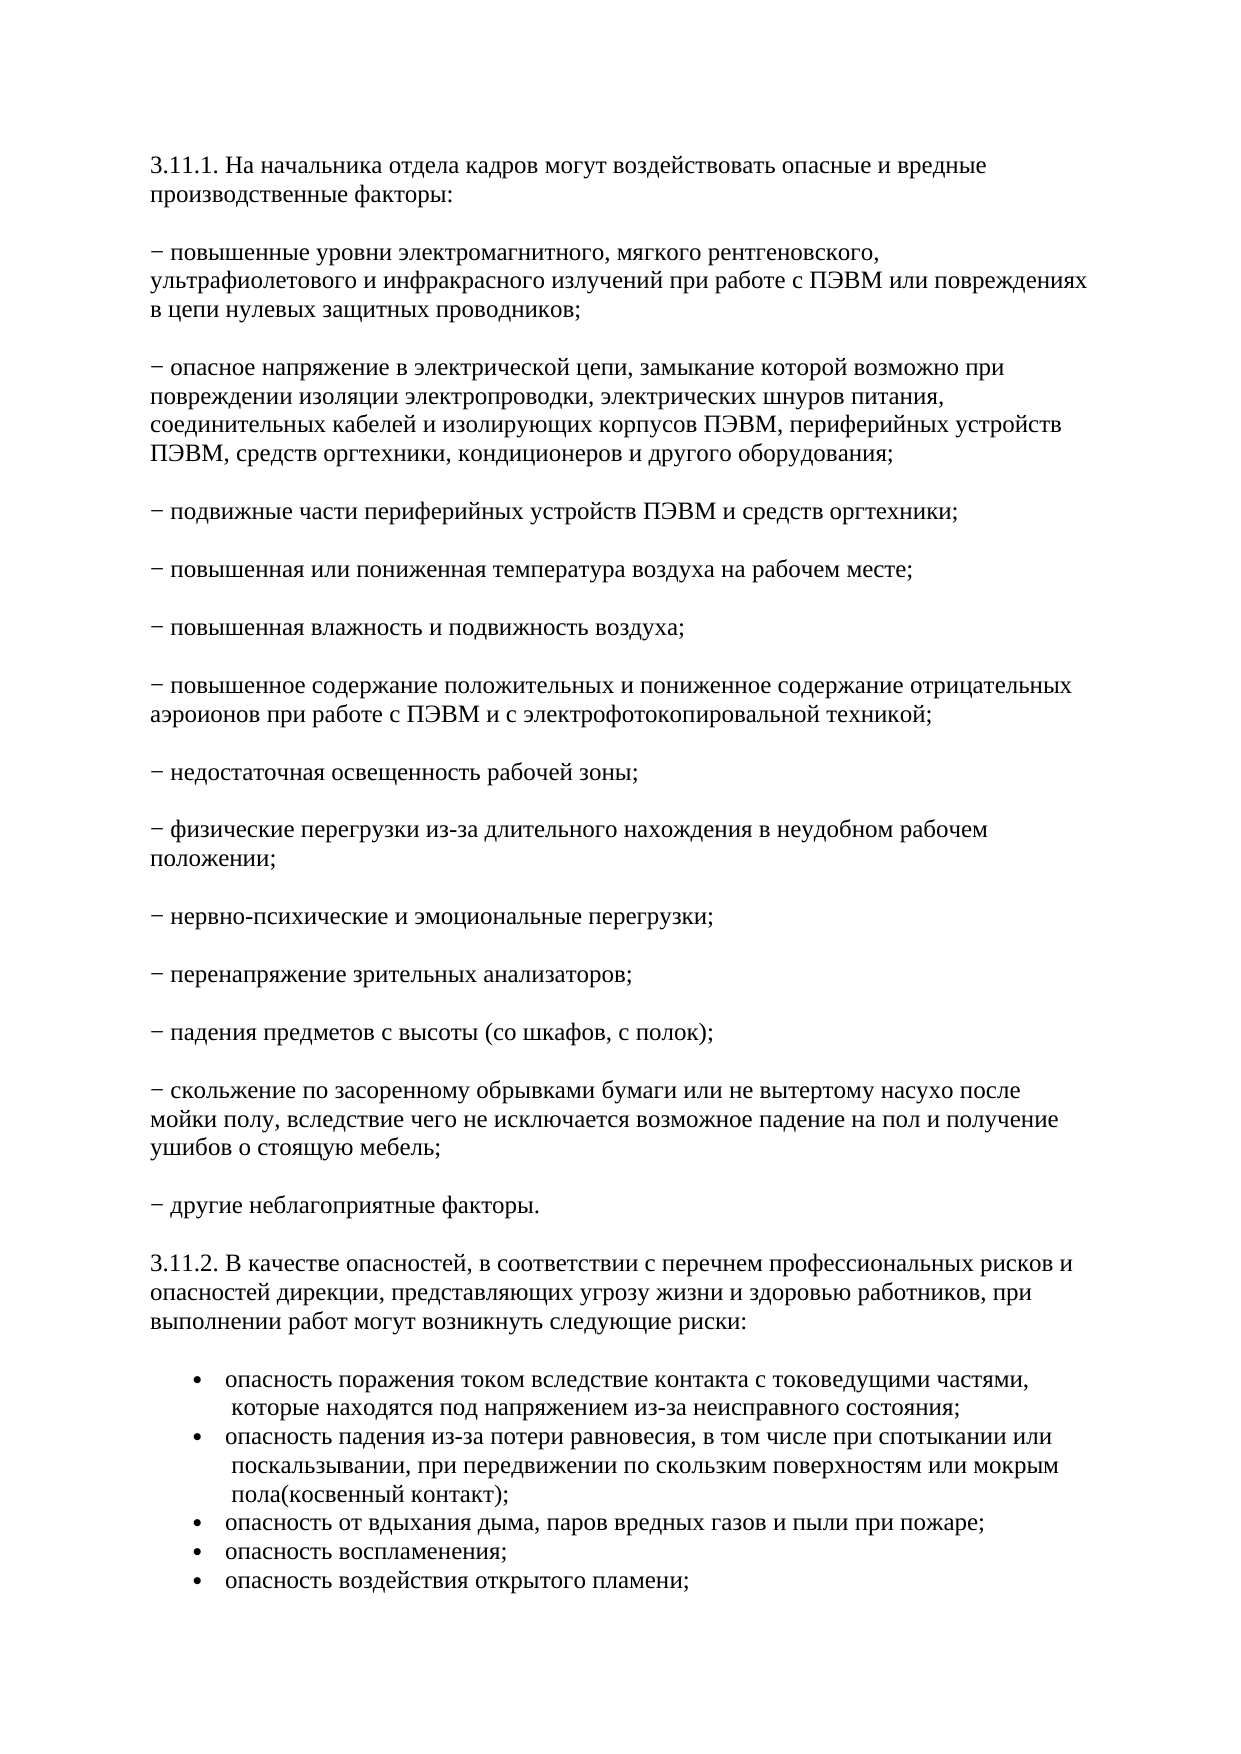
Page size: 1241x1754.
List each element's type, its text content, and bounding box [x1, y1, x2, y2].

text − подвижные части периферийных устройств ПЭВМ и средств оргтехники; [150, 496, 1090, 525]
list опасность от вдыхания дыма, паров вредных газов и пыли при пожаре; [194, 1507, 1071, 1536]
list опасность падения из-за потери равновесия, в том числе при спотыкании или поскальзывании, при передвижении по скользким поверхностям или мокрым пола(косвенный контакт); [194, 1421, 1071, 1507]
list опасность воспламенения; [194, 1536, 1071, 1565]
text − падения предметов с высоты (со шкафов, с полок); [150, 1017, 1090, 1046]
list опасность поражения током вследствие контакта с токоведущими частями, которые находятся под напряжением из-за неисправного состояния; [194, 1364, 1071, 1421]
text − перенапряжение зрительных анализаторов; [150, 959, 1090, 988]
text − опасное напряжение в электрической цепи, замыкание которой возможно при повреждении изоляции электропроводки, электрических шнуров питания, соединительных кабелей и изолирующих корпусов ПЭВМ, периферийных устройств ПЭВМ, средств оргтехники, кондиционеров и другого оборудования; [150, 352, 1090, 467]
text − нервно-психические и эмоциональные перегрузки; [150, 901, 1090, 930]
text 3.11.1. На начальника отдела кадров могут воздействовать опасные и вредные производственные факторы: [150, 150, 1090, 207]
text 3.11.2. В качестве опасностей, в соответствии с перечнем профессиональных рисков и опасностей дирекции, представляющих угрозу жизни и здоровью работников, при выполнении работ могут возникнуть следующие риски: [150, 1248, 1090, 1334]
text − другие неблагоприятные факторы. [150, 1190, 1090, 1219]
text − повышенная или пониженная температура воздуха на рабочем месте; [150, 554, 1090, 583]
text − повышенные уровни электромагнитного, мягкого рентгеновского, ультрафиолетового и инфракрасного излучений при работе с ПЭВМ или повреждениях в цепи нулевых защитных проводников; [150, 237, 1090, 323]
text − скольжение по засоренному обрывками бумаги или не вытертому насухо после мойки полу, вследствие чего не исключается возможное падение на пол и получение ушибов о стоящую мебель; [150, 1075, 1090, 1161]
list опасность воздействия открытого пламени; [194, 1565, 1071, 1594]
text − повышенная влажность и подвижность воздуха; [150, 612, 1090, 641]
text − недостаточная освещенность рабочей зоны; [150, 757, 1090, 785]
text − повышенное содержание положительных и пониженное содержание отрицательных аэроионов при работе с ПЭВМ и с электрофотокопировальной техникой; [150, 670, 1090, 727]
text − физические перегрузки из-за длительного нахождения в неудобном рабочем положении; [150, 814, 1090, 872]
